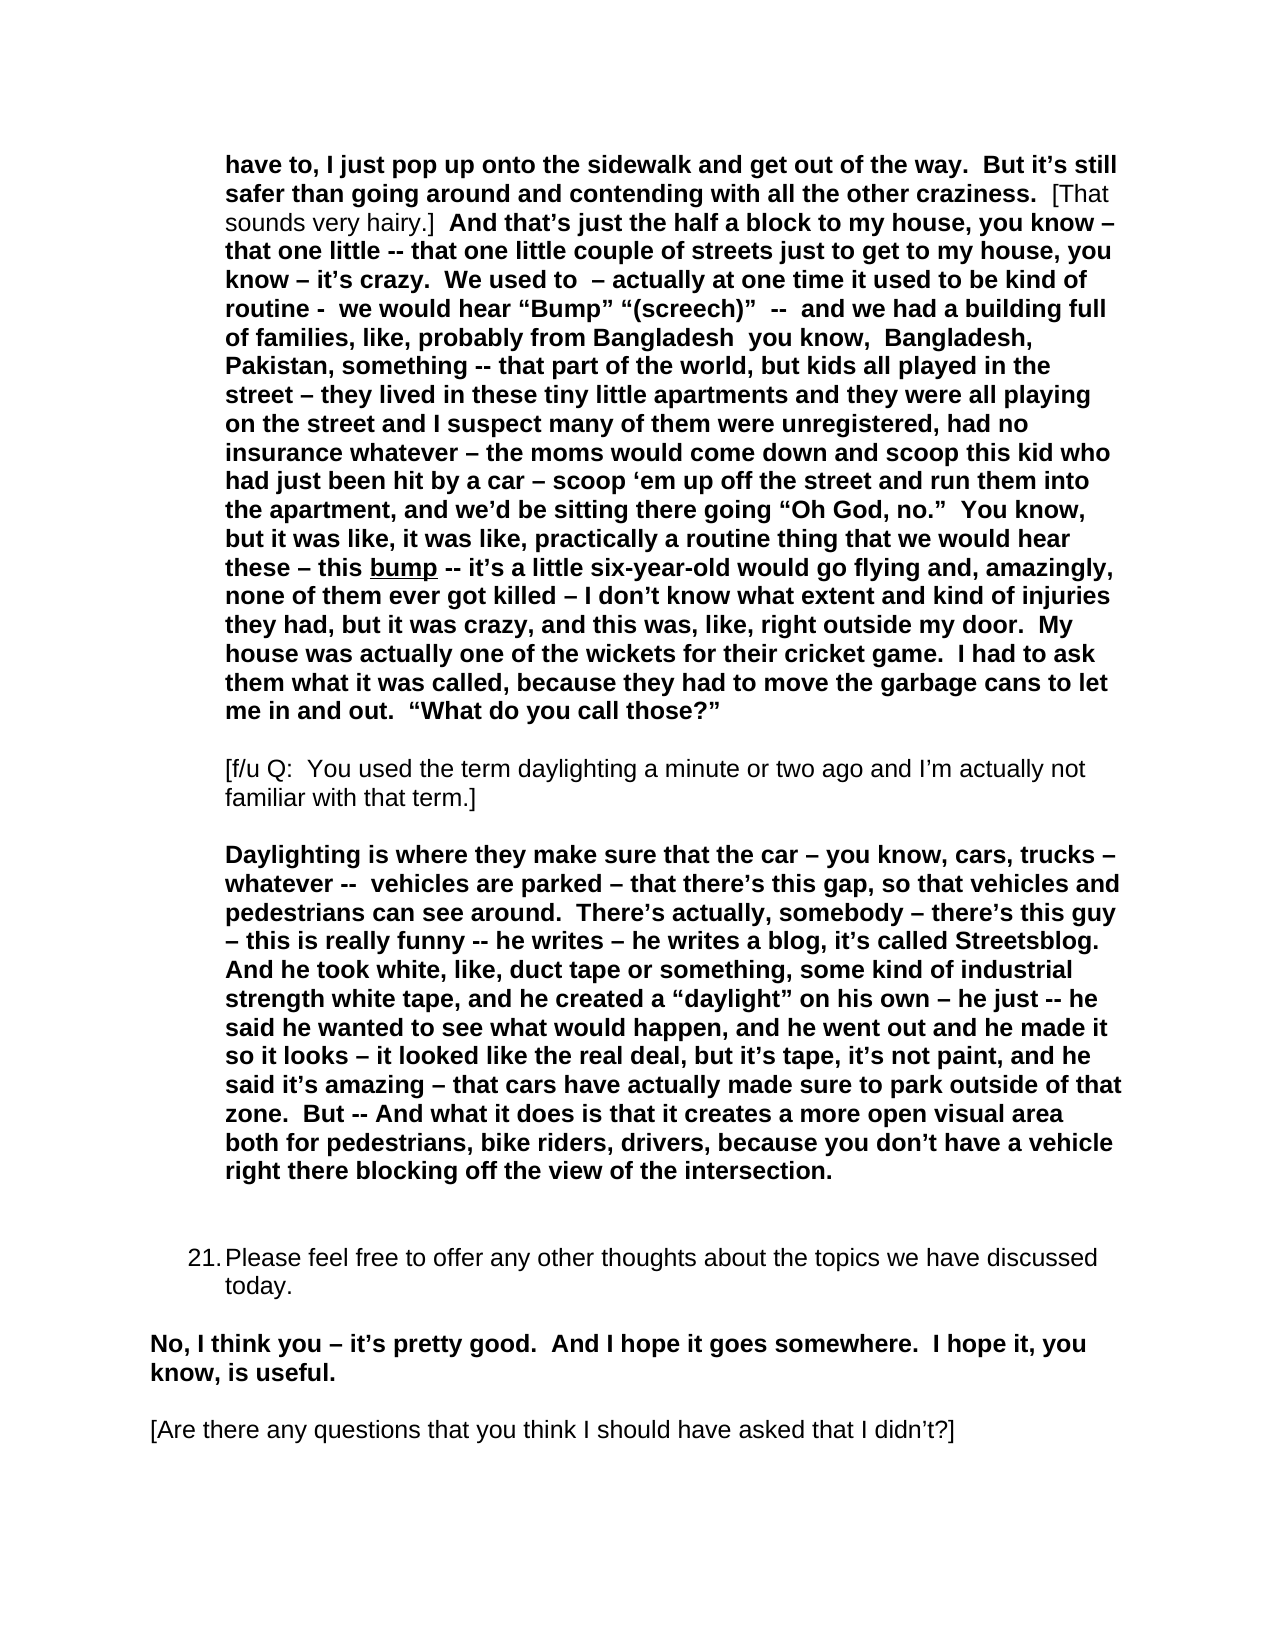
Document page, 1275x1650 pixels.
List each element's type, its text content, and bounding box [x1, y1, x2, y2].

list [f/u Q: You used the term daylighting a minute or two ago and I’m actually not familiar with that term.] [225, 754, 1125, 811]
text [Are there any questions that you think I should have asked that I didn’t?] [150, 1415, 1125, 1444]
text No, I think you – it’s pretty good. And I hope it goes somewhere. I hope it, you know, is useful. [150, 1329, 1125, 1386]
list Please feel free to offer any other thoughts about the topics we have discussed today. [187, 1242, 1125, 1300]
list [225, 150, 1125, 725]
list Daylighting is where they make sure that the car – you know, cars, trucks – whatever -- vehicles are parked – that there’s this gap, so that vehicles and pedestrians can see around. There’s actually, somebody – there’s this guy – this is really funny -- he writes – he writes a blog, it’s called Streetsblog. And he took white, like, duct tape or something, some kind of industrial strength white tape, and he created a “daylight” on his own – he just -- he said he wanted to see what would happen, and he went out and he made it so it looks – it looked like the real deal, but it’s tape, it’s not paint, and he said it’s amazing – that cars have actually made sure to park outside of that zone. But -- And what it does is that it creates a more open visual area both for pedestrians, bike riders, drivers, because you don’t have a vehicle right there blocking off the view of the intersection. [225, 840, 1125, 1185]
